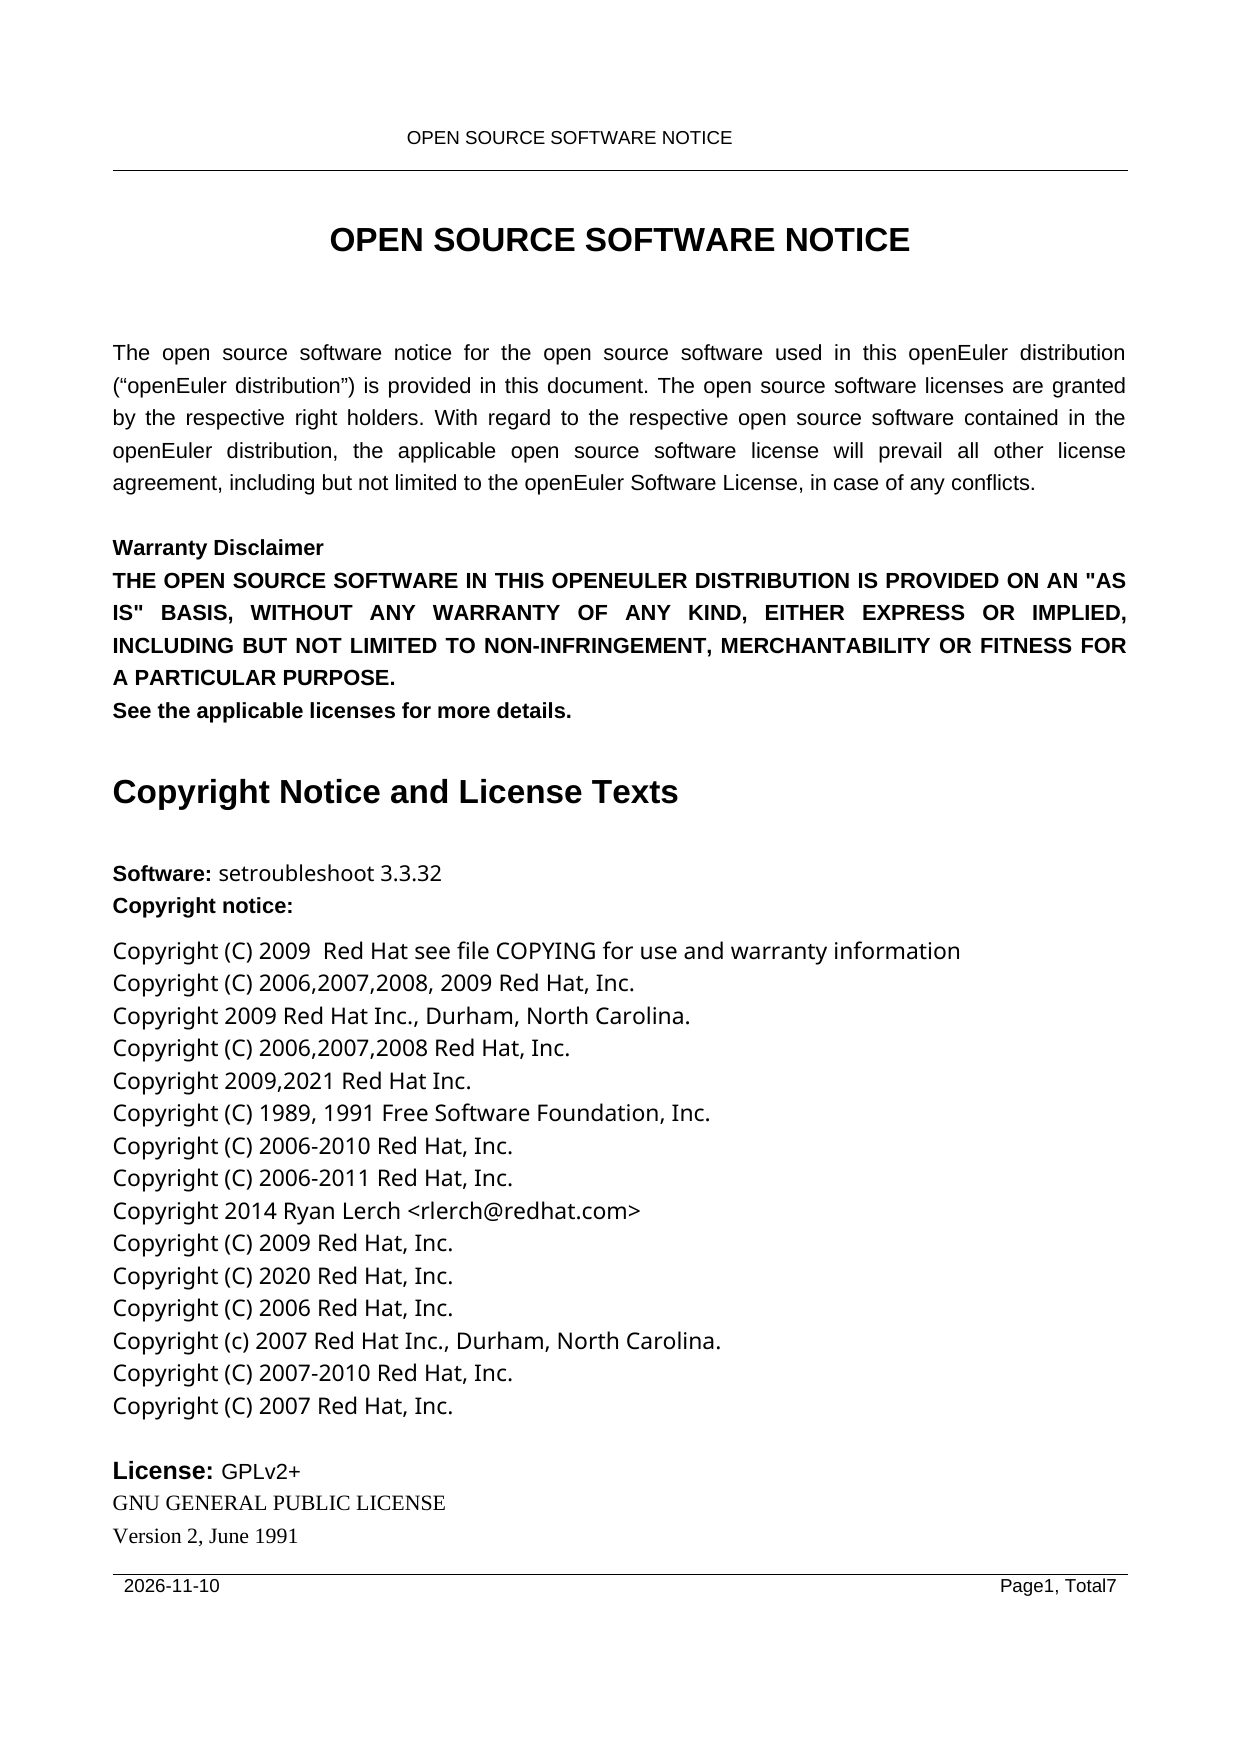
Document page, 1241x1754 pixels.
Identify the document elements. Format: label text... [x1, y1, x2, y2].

title Software: setroubleshoot 3.3.32 [112, 856, 1128, 889]
text Warranty Disclaimer [112, 531, 1128, 564]
text OPEN SOURCE SOFTWARE NOTICE [112, 206, 1128, 271]
text License: GPLv2+ [112, 1454, 1128, 1486]
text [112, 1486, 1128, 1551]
text Copyright notice: [112, 889, 1128, 921]
text Copyright Notice and License Texts [112, 759, 1128, 824]
text Copyright (C) 2009 Red Hat see file COPYING for use and warranty information Copyright (C) 2006,2007,2008, 2009 Red Hat, Inc. Copyright 2009 Red Hat Inc., Durham, North Carolina. Copyright (C) 2006,2007,2008 Red Hat, Inc. Copyright 2009,2021 Red Hat Inc. Copyright (C) 1989, 1991 Free Software Foundation, Inc. Copyright (C) 2006-2010 Red Hat, Inc. Copyright (C) 2006-2011 Red Hat, Inc. Copyright 2014 Ryan Lerch <rlerch@redhat.com> Copyright (C) 2009 Red Hat, Inc. Copyright (C) 2020 Red Hat, Inc. Copyright (C) 2006 Red Hat, Inc. Copyright (c) 2007 Red Hat Inc., Durham, North Carolina. Copyright (C) 2007-2010 Red Hat, Inc. Copyright (C) 2007 Red Hat, Inc. [112, 934, 1128, 1454]
text THE OPEN SOURCE SOFTWARE IN THIS OPENEULER DISTRIBUTION IS PROVIDED ON AN "AS IS" BASIS, WITHOUT ANY WARRANTY OF ANY KIND, EITHER EXPRESS OR IMPLIED, INCLUDING BUT NOT LIMITED TO NON-INFRINGEMENT, MERCHANTABILITY OR FITNESS FOR A PARTICULAR PURPOSE. See the applicable licenses for more details. [112, 564, 1128, 726]
text The open source software notice for the open source software used in this openEuler distribution (“openEuler distribution”) is provided in this document. The open source software licenses are granted by the respective right holders. With regard to the respective open source software contained in the openEuler distribution, the applicable open source software license will prevail all other license agreement, including but not limited to the openEuler Software License, in case of any conflicts. [112, 336, 1128, 499]
